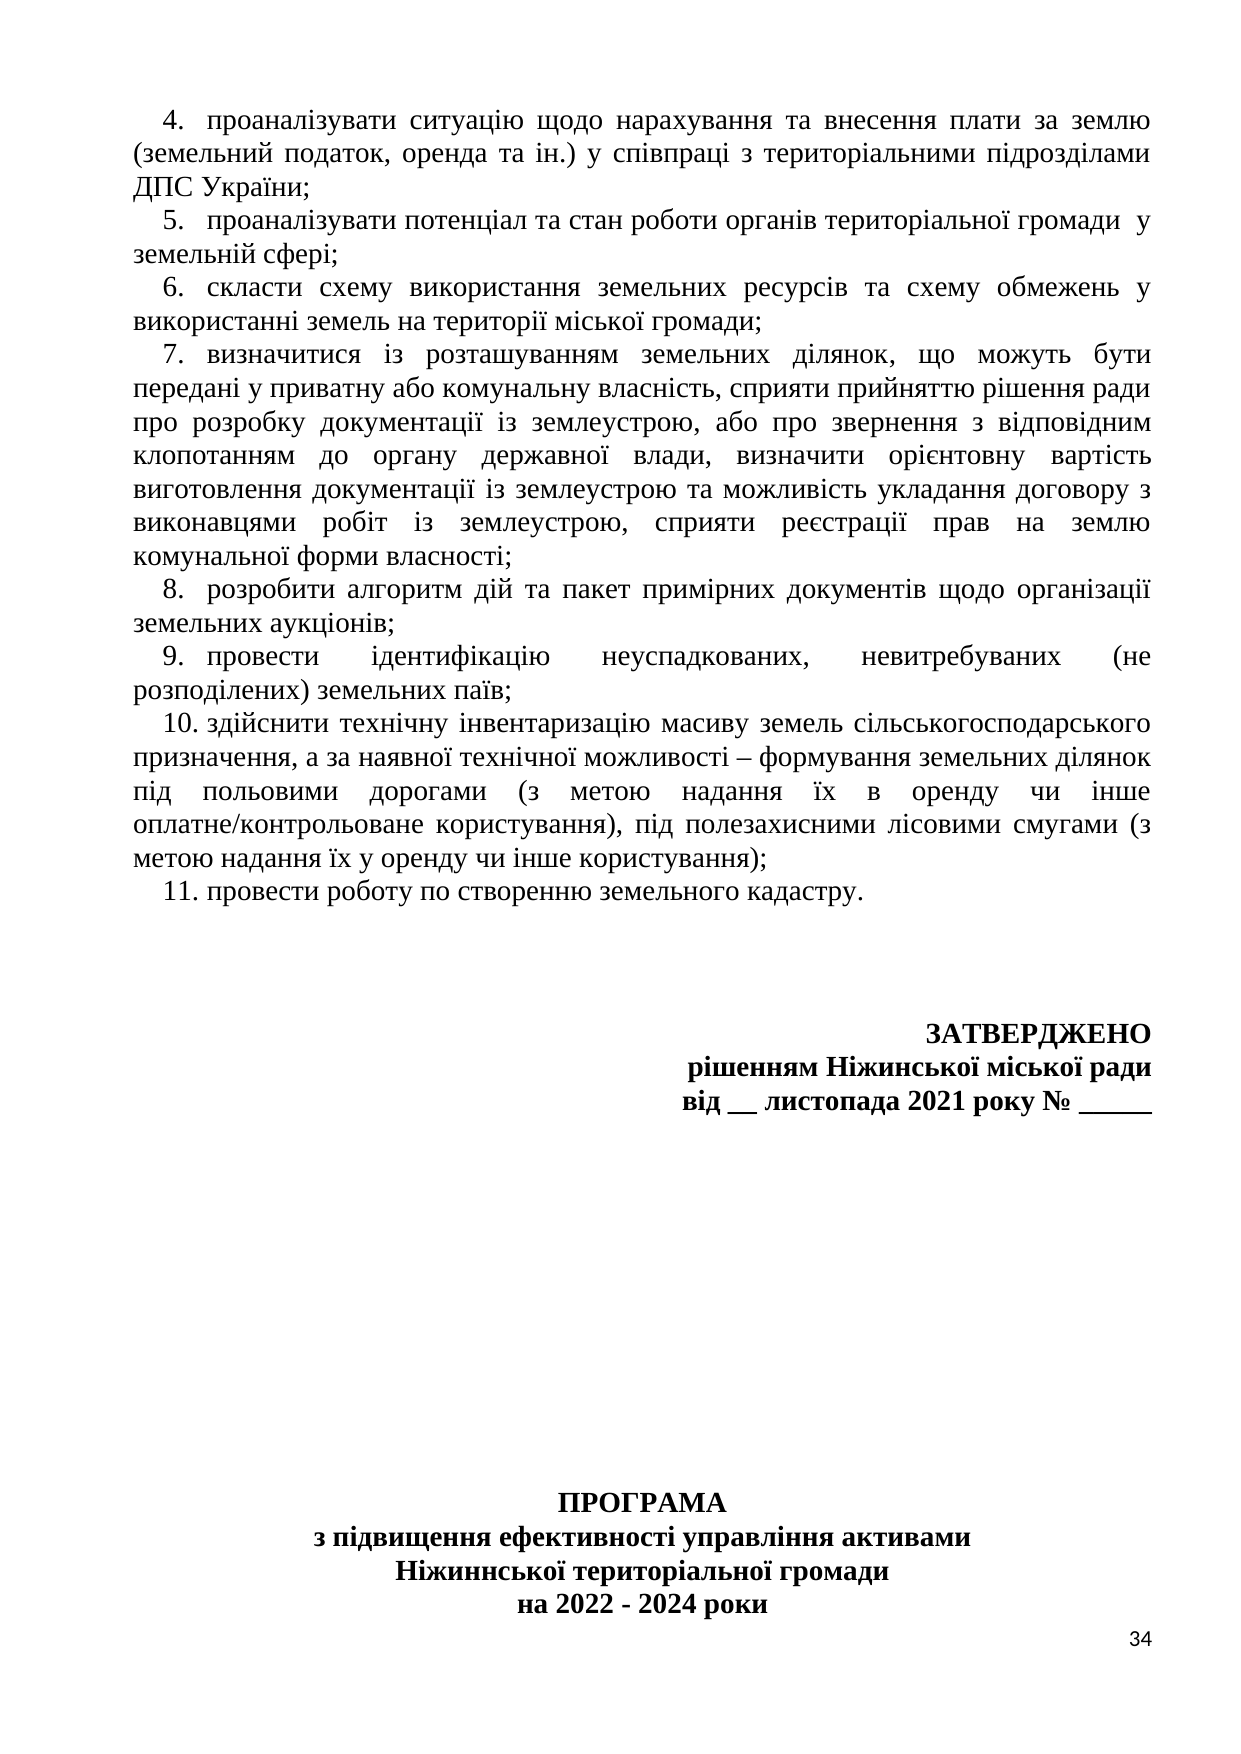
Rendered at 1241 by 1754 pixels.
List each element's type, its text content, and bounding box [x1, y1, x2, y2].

text з підвищення ефективності управління активами [133, 1519, 1152, 1553]
list проаналізувати ситуацію щодо нарахування та внесення плати за землю (земельний податок, оренда та ін.) у співпраці з територіальними підрозділами ДПС України; [133, 102, 1152, 202]
list визначитися із розташуванням земельних ділянок, що можуть бути передані у приватну або комунальну власність, сприяти прийняттю рішення ради про розробку документації із землеустрою, або про звернення з відповідним клопотанням до органу державної влади, визначити орієнтовну вартість виготовлення документації із землеустрою та можливість укладання договору з виконавцями робіт із землеустрою, сприяти реєстрації прав на землю комунальної форми власності; [133, 337, 1152, 571]
text ПРОГРАМА [133, 1486, 1152, 1519]
list провести ідентифікацію неуспадкованих, невитребуваних (не розподілених) земельних паїв; [133, 638, 1152, 706]
list здійснити технічну інвентаризацію масиву земель сільськогосподарського призначення, а за наявної технічної можливості – формування земельних ділянок під польовими дорогами (з метою надання їх в оренду чи інше оплатне/контрольоване користування), під полезахисними лісовими смугами (з метою надання їх у оренду чи інше користування); [133, 706, 1152, 873]
list проаналізувати потенціал та стан роботи органів територіальної громади у земельній сфері; [133, 202, 1152, 269]
text від __ листопада 2021 року № _____ [133, 1083, 1152, 1117]
list провести роботу по створенню земельного кадастру. [133, 873, 1152, 907]
list розробити алгоритм дій та пакет примірних документів щодо організації земельних аукціонів; [133, 571, 1152, 638]
text ЗАТВЕРДЖЕНО [133, 1016, 1152, 1049]
text Ніжиннської територіальної громади [133, 1553, 1152, 1586]
text рішенням Ніжинської міської ради [133, 1049, 1152, 1083]
text на 2022 - 2024 роки [133, 1586, 1152, 1620]
list скласти схему використання земельних ресурсів та схему обмежень у використанні земель на території міської громади; [133, 269, 1152, 337]
